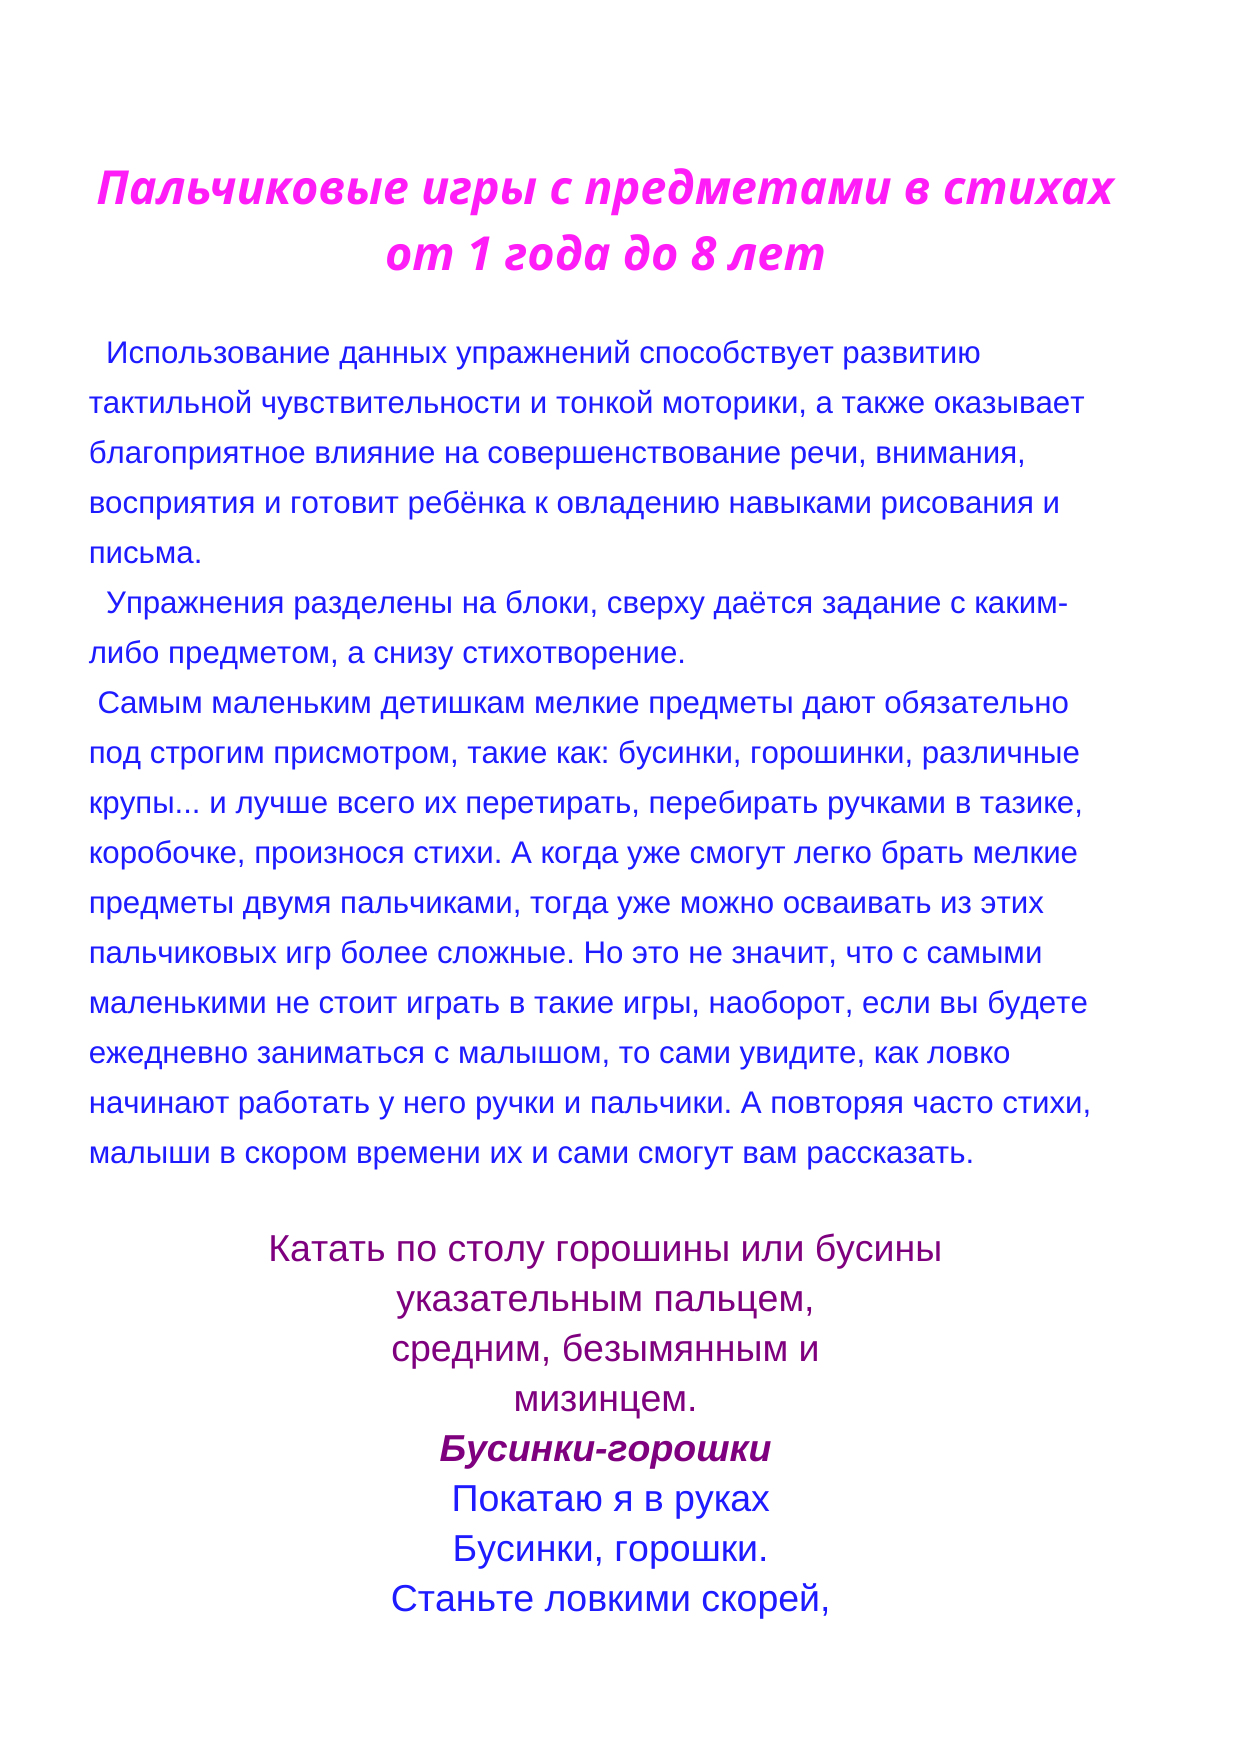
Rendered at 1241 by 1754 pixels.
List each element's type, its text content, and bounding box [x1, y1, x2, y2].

text Бусинки, горошки. [88, 1520, 1122, 1570]
text Бусинки-горошки [88, 1420, 1122, 1470]
text указательным пальцем, [88, 1270, 1122, 1320]
text Катать по столу горошины или бусины [88, 1220, 1122, 1270]
text средним, безымянным и [88, 1320, 1122, 1370]
text Самым маленьким детишкам мелкие предметы дают обязательно под строгим присмотром, такие как: бусинки, горошинки, различные крупы... и лучше всего их перетирать, перебирать ручками в тазике, коробочке, произнося стихи. А когда уже смогут легко брать мелкие предметы двумя пальчиками, тогда уже можно осваивать из этих пальчиковых игр более сложные. Но это не значит, что с самыми маленькими не стоит играть в такие игры, наоборот, если вы будете ежедневно заниматься с малышом, то сами увидите, как ловко начинают работать у него ручки и пальчики. А повторяя часто стихи, малыши в скором времени их и сами смогут вам рассказать. [88, 670, 1122, 1170]
text Упражнения разделены на блоки, сверху даётся задание с каким-либо предметом, а снизу стихотворение. [88, 570, 1122, 670]
text Пальчиковые игры с предметами в стихах от 1 года до 8 лет [88, 152, 1122, 284]
text Станьте ловкими скорей, [88, 1570, 1122, 1620]
text мизинцем. [88, 1370, 1122, 1420]
text Покатаю я в руках [88, 1470, 1122, 1520]
text Использование данных упражнений способствует развитию тактильной чувствительности и тонкой моторики, а также оказывает благоприятное влияние на совершенствование речи, внимания, восприятия и готовит ребёнка к овладению навыками рисования и письма. [88, 320, 1122, 570]
